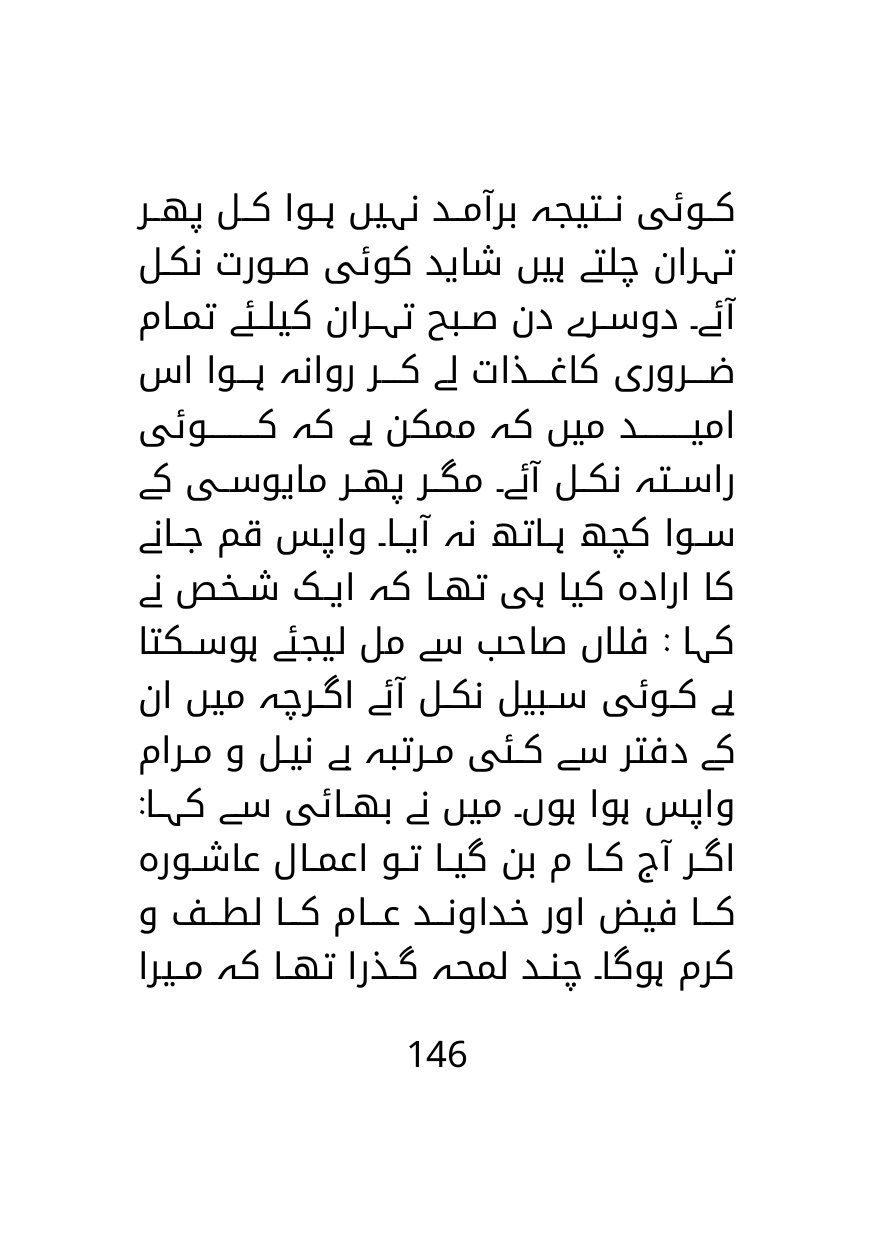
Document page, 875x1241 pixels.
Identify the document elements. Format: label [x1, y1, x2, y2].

text [138, 178, 736, 991]
